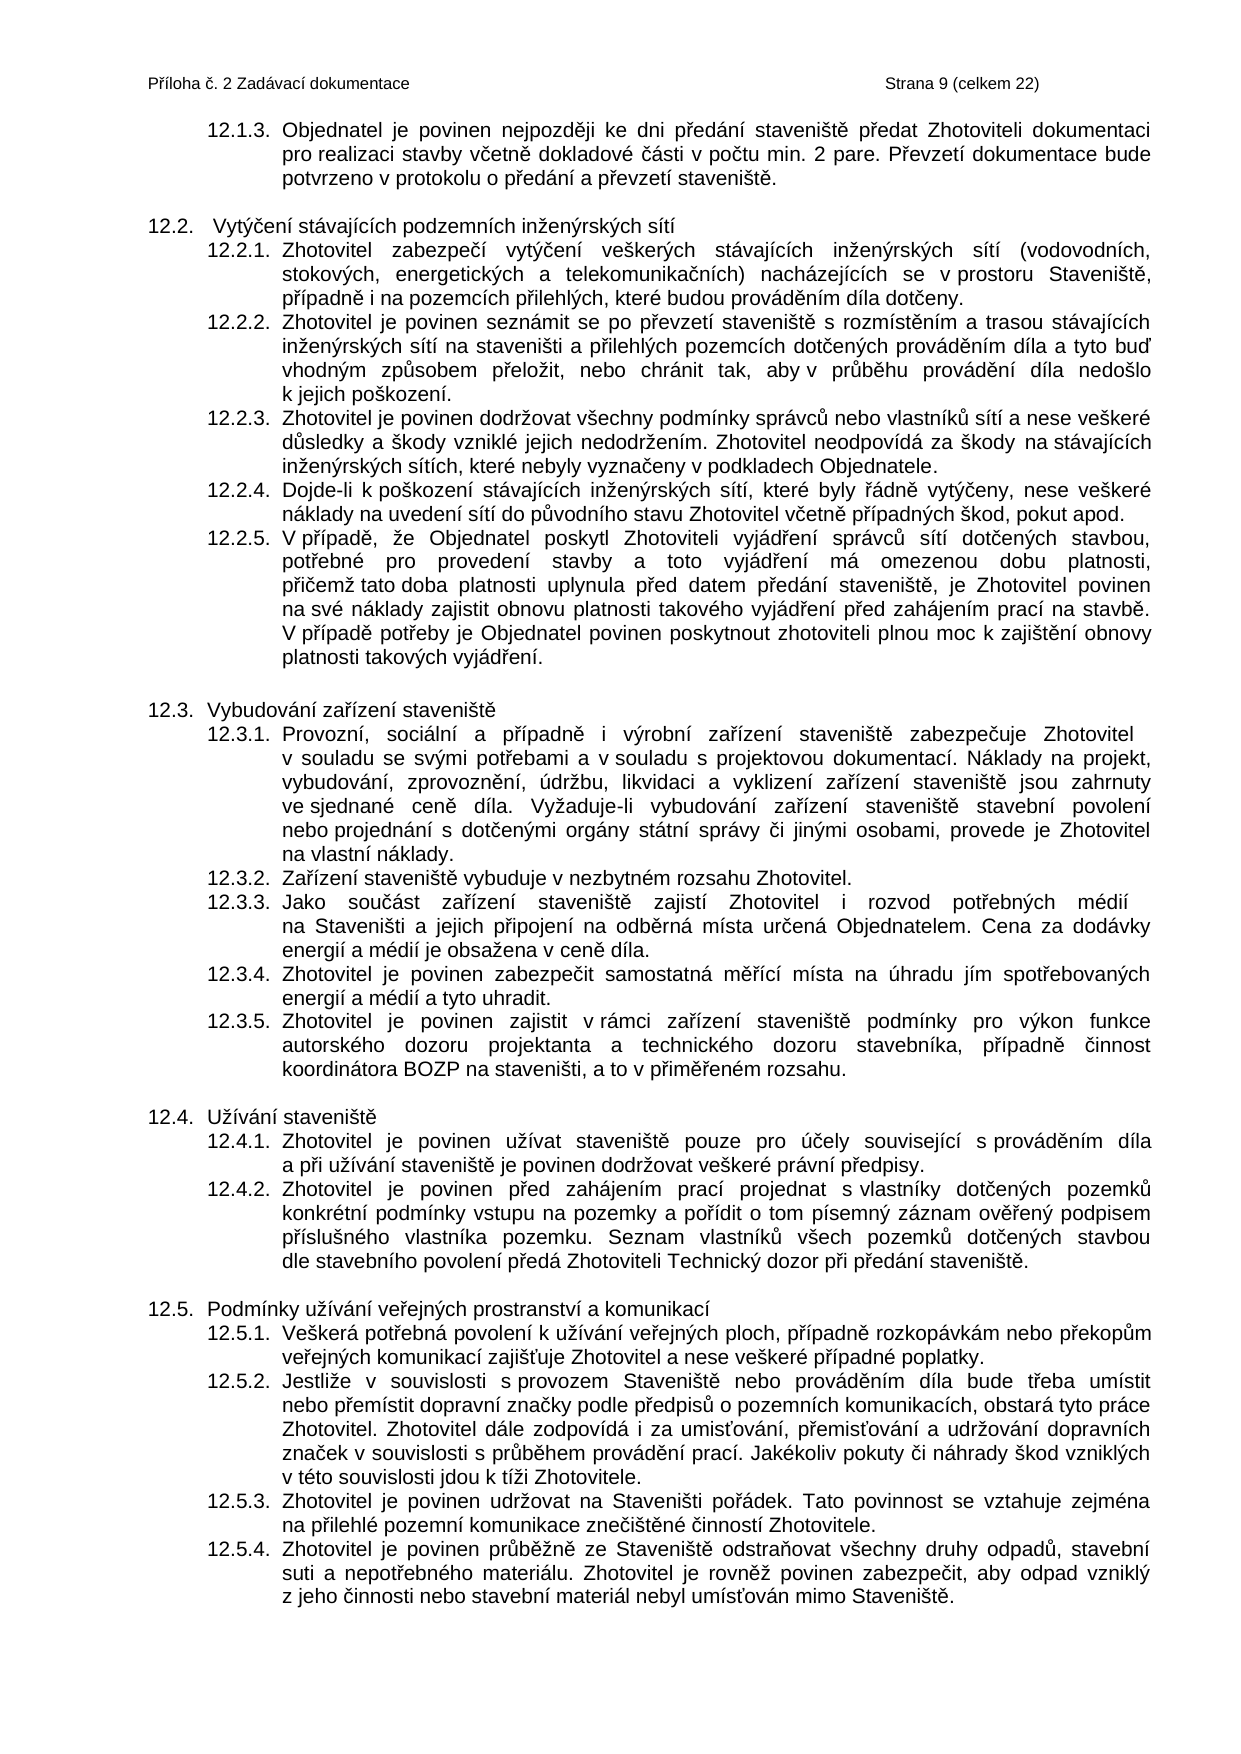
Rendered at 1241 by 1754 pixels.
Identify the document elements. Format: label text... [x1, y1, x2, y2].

list Podmínky užívání veřejných prostranství a komunikací [148, 1297, 1152, 1321]
list Zhotovitel je povinen zajistit v rámci zařízení staveniště podmínky pro výkon funkce autorského dozoru projektanta a technického dozoru stavebníka, případně činnost koordinátora BOZP na staveništi, a to v přiměřeném rozsahu. [207, 1009, 1152, 1081]
list Veškerá potřebná povolení k užívání veřejných ploch, případně rozkopávkám nebo překopům veřejných komunikací zajišťuje Zhotovitel a nese veškeré případné poplatky. [207, 1321, 1152, 1369]
list Vybudování zařízení staveniště [148, 698, 1152, 722]
list Zhotovitel je povinen před zahájením prací projednat s vlastníky dotčených pozemků konkrétní podmínky vstupu na pozemky a pořídit o tom písemný záznam ověřený podpisem příslušného vlastníka pozemku. Seznam vlastníků všech pozemků dotčených stavbou dle stavebního povolení předá Zhotoviteli Technický dozor při předání staveniště. [207, 1177, 1152, 1273]
list Jako součást zařízení staveniště zajistí Zhotovitel i rozvod potřebných médií na Staveništi a jejich připojení na odběrná místa určená Objednatelem. Cena za dodávky energií a médií je obsažena v ceně díla. [207, 889, 1152, 961]
list Vytýčení stávajících podzemních inženýrských sítí [148, 214, 1152, 238]
list Zhotovitel je povinen průběžně ze Staveniště odstraňovat všechny druhy odpadů, stavební suti a nepotřebného materiálu. Zhotovitel je rovněž povinen zabezpečit, aby odpad vzniklý z jeho činnosti nebo stavební materiál nebyl umísťován mimo Staveniště. [207, 1536, 1152, 1608]
list V případě, že Objednatel poskytl Zhotoviteli vyjádření správců sítí dotčených stavbou, potřebné pro provedení stavby a toto vyjádření má omezenou dobu platnosti, přičemž tato doba platnosti uplynula před datem předání staveniště, je Zhotovitel povinen na své náklady zajistit obnovu platnosti takového vyjádření před zahájením prací na stavbě. V případě potřeby je Objednatel povinen poskytnout zhotoviteli plnou moc k zajištění obnovy platnosti takových vyjádření. [207, 525, 1152, 669]
list Zhotovitel zabezpečí vytýčení veškerých stávajících inženýrských sítí (vodovodních, stokových, energetických a telekomunikačních) nacházejících se v prostoru Staveniště, případně i na pozemcích přilehlých, které budou prováděním díla dotčeny. [207, 238, 1152, 310]
list Zhotovitel je povinen zabezpečit samostatná měřící místa na úhradu jím spotřebovaných energií a médií a tyto uhradit. [207, 961, 1152, 1009]
list Zhotovitel je povinen užívat staveniště pouze pro účely související s prováděním díla a při užívání staveniště je povinen dodržovat veškeré právní předpisy. [207, 1129, 1152, 1177]
list Provozní, sociální a případně i výrobní zařízení staveniště zabezpečuje Zhotovitel v souladu se svými potřebami a v souladu s projektovou dokumentací. Náklady na projekt, vybudování, zprovoznění, údržbu, likvidaci a vyklizení zařízení staveniště jsou zahrnuty ve sjednané ceně díla. Vyžaduje-li vybudování zařízení staveniště stavební povolení nebo projednání s dotčenými orgány státní správy či jinými osobami, provede je Zhotovitel na vlastní náklady. [207, 722, 1152, 866]
list Zhotovitel je povinen udržovat na Staveništi pořádek. Tato povinnost se vztahuje zejména na přilehlé pozemní komunikace znečištěné činností Zhotovitele. [207, 1488, 1152, 1536]
list Zařízení staveniště vybuduje v nezbytném rozsahu Zhotovitel. [207, 866, 1152, 889]
list Užívání staveniště [148, 1105, 1152, 1129]
list Zhotovitel je povinen dodržovat všechny podmínky správců nebo vlastníků sítí a nese veškeré důsledky a škody vzniklé jejich nedodržením. Zhotovitel neodpovídá za škody na stávajících inženýrských sítích, které nebyly vyznačeny v podkladech Objednatele. [207, 406, 1152, 477]
list Dojde-li k poškození stávajících inženýrských sítí, které byly řádně vytýčeny, nese veškeré náklady na uvedení sítí do původního stavu Zhotovitel včetně případných škod, pokut apod. [207, 477, 1152, 525]
list Jestliže v souvislosti s provozem Staveniště nebo prováděním díla bude třeba umístit nebo přemístit dopravní značky podle předpisů o pozemních komunikacích, obstará tyto práce Zhotovitel. Zhotovitel dále zodpovídá i za umisťování, přemisťování a udržování dopravních značek v souvislosti s průběhem provádění prací. Jakékoliv pokuty či náhrady škod vzniklých v této souvislosti jdou k tíži Zhotovitele. [207, 1369, 1152, 1488]
list Zhotovitel je povinen seznámit se po převzetí staveniště s rozmístěním a trasou stávajících inženýrských sítí na staveništi a přilehlých pozemcích dotčených prováděním díla a tyto buď vhodným způsobem přeložit, nebo chránit tak, aby v průběhu provádění díla nedošlo k jejich poškození. [207, 310, 1152, 406]
list Objednatel je povinen nejpozději ke dni předání staveniště předat Zhotoviteli dokumentaci pro realizaci stavby včetně dokladové části v počtu min. 2 pare. Převzetí dokumentace bude potvrzeno v protokolu o předání a převzetí staveniště. [207, 118, 1152, 190]
